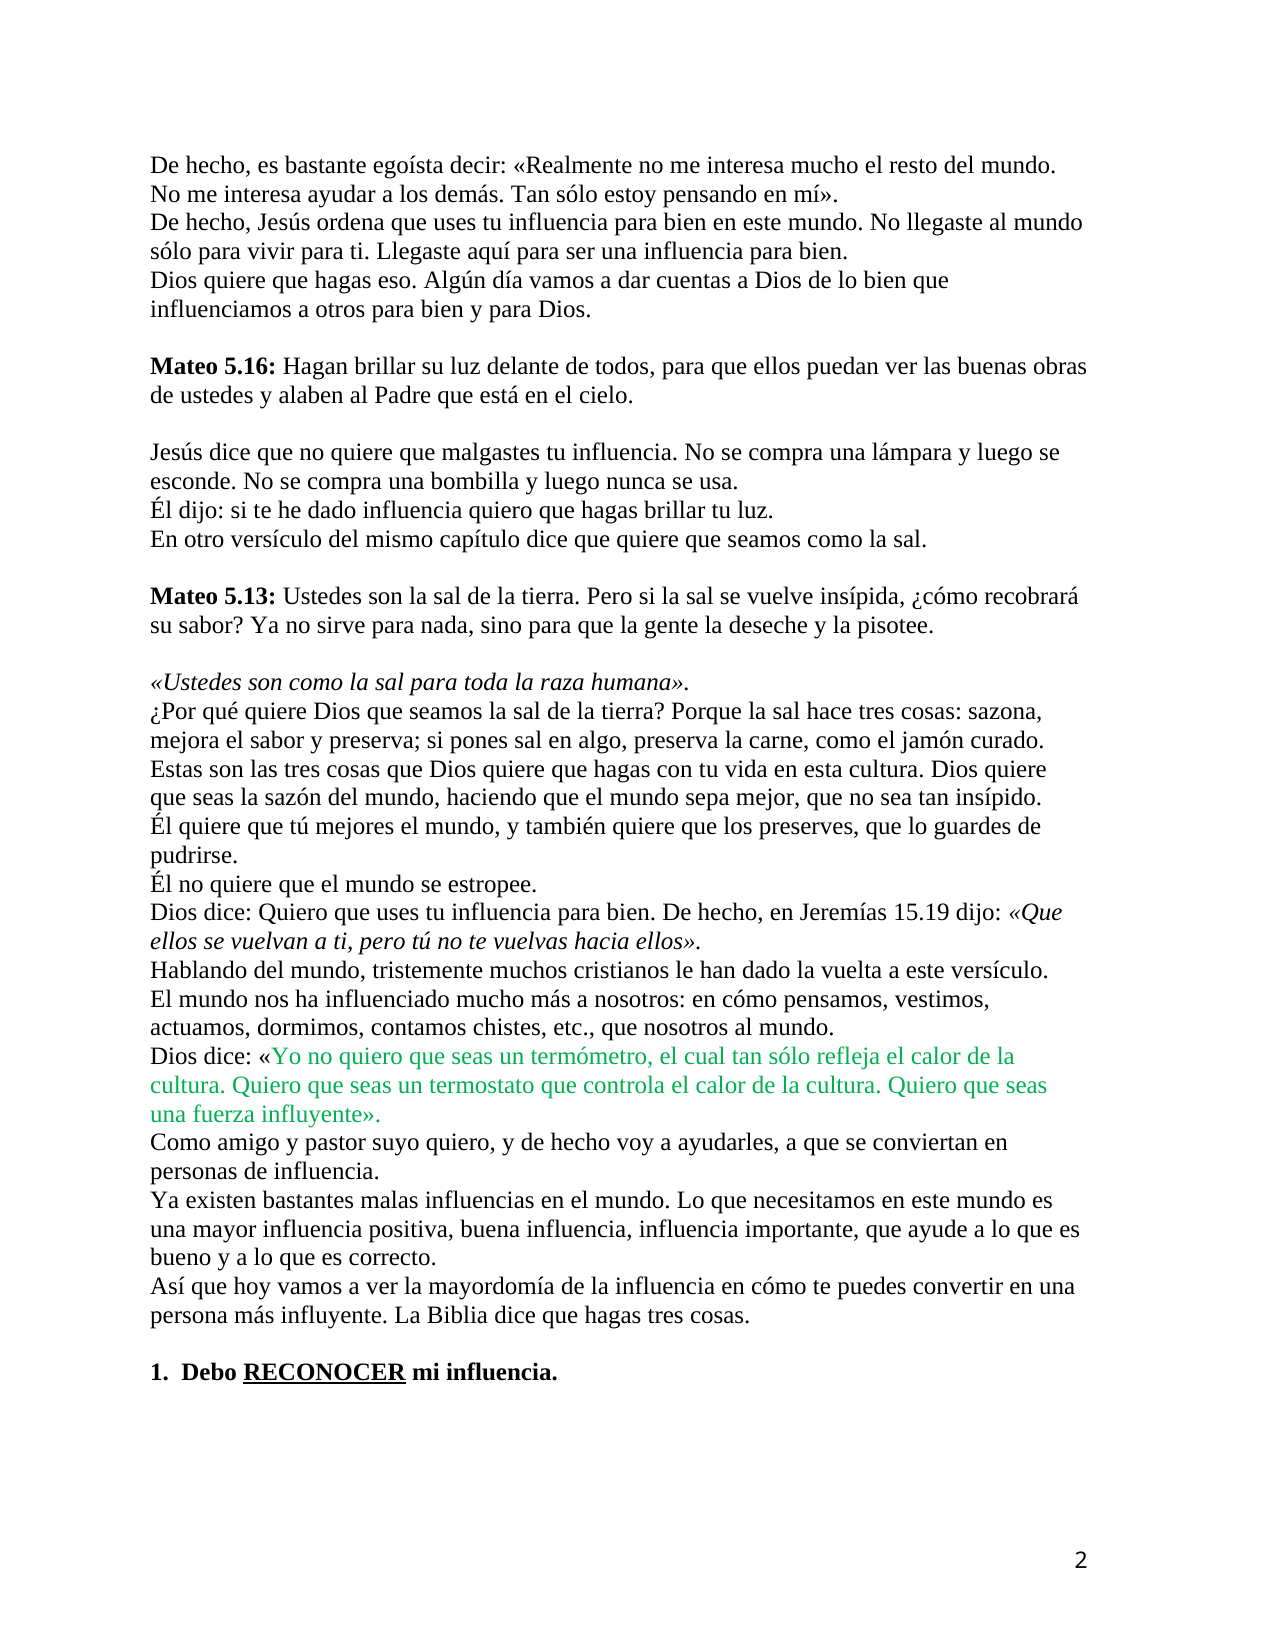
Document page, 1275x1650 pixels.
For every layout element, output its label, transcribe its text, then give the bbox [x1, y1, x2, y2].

text «Ustedes son como la sal para toda la raza humana». [150, 667, 1087, 696]
text Jesús dice que no quiere que malgastes tu influencia. No se compra una lámpara y luego se esconde. No se compra una bombilla y luego nunca se usa. [150, 437, 1087, 495]
text En otro versículo del mismo capítulo dice que quiere que seamos como la sal. [150, 524, 1087, 552]
text Mateo 5.13: Ustedes son la sal de la tierra. Pero si la sal se vuelve insípida, ¿cómo recobrará su sabor? Ya no sirve para nada, sino para que la gente la deseche y la pisotee. [150, 581, 1087, 639]
text De hecho, Jesús ordena que uses tu influencia para bien en este mundo. No llegaste al mundo sólo para vivir para ti. Llegaste aquí para ser una influencia para bien. [150, 207, 1087, 265]
text Estas son las tres cosas que Dios quiere que hagas con tu vida en esta cultura. Dios quiere que seas la sazón del mundo, haciendo que el mundo sepa mejor, que no sea tan insípido. [150, 754, 1087, 811]
text Ya existen bastantes malas influencias en el mundo. Lo que necesitamos en este mundo es una mayor influencia positiva, buena influencia, influencia importante, que ayude a lo que es bueno y a lo que es correcto. [150, 1185, 1087, 1271]
text 1. Debo RECONOCER mi influencia. [150, 1357, 1087, 1386]
text Mateo 5.16: Hagan brillar su luz delante de todos, para que ellos puedan ver las buenas obras de ustedes y alaben al Padre que está en el cielo. [150, 351, 1087, 409]
text Él quiere que tú mejores el mundo, y también quiere que los preserves, que lo guardes de pudrirse. [150, 811, 1087, 869]
text El mundo nos ha influenciado mucho más a nosotros: en cómo pensamos, vestimos, actuamos, dormimos, contamos chistes, etc., que nosotros al mundo. [150, 984, 1087, 1041]
text Así que hoy vamos a ver la mayordomía de la influencia en cómo te puedes convertir en una persona más influyente. La Biblia dice que hagas tres cosas. [150, 1271, 1087, 1329]
text ¿Por qué quiere Dios que seamos la sal de la tierra? Porque la sal hace tres cosas: sazona, mejora el sabor y preserva; si pones sal en algo, preserva la carne, como el jamón curado. [150, 696, 1087, 754]
text De hecho, es bastante egoísta decir: «Realmente no me interesa mucho el resto del mundo. No me interesa ayudar a los demás. Tan sólo estoy pensando en mí». [150, 150, 1087, 207]
text Hablando del mundo, tristemente muchos cristianos le han dado la vuelta a este versículo. [150, 955, 1087, 984]
text Como amigo y pastor suyo quiero, y de hecho voy a ayudarles, a que se conviertan en personas de influencia. [150, 1127, 1087, 1185]
text Dios quiere que hagas eso. Algún día vamos a dar cuentas a Dios de lo bien que influenciamos a otros para bien y para Dios. [150, 265, 1087, 322]
text Él no quiere que el mundo se estropee. [150, 869, 1087, 897]
text Dios dice: «Yo no quiero que seas un termómetro, el cual tan sólo refleja el calor de la cultura. Quiero que seas un termostato que controla el calor de la cultura. Quiero que seas una fuerza influyente». [150, 1041, 1087, 1127]
text Dios dice: Quiero que uses tu influencia para bien. De hecho, en Jeremías 15.19 dijo: «Que ellos se vuelvan a ti, pero tú no te vuelvas hacia ellos». [150, 897, 1087, 955]
text Él dijo: si te he dado influencia quiero que hagas brillar tu luz. [150, 495, 1087, 524]
